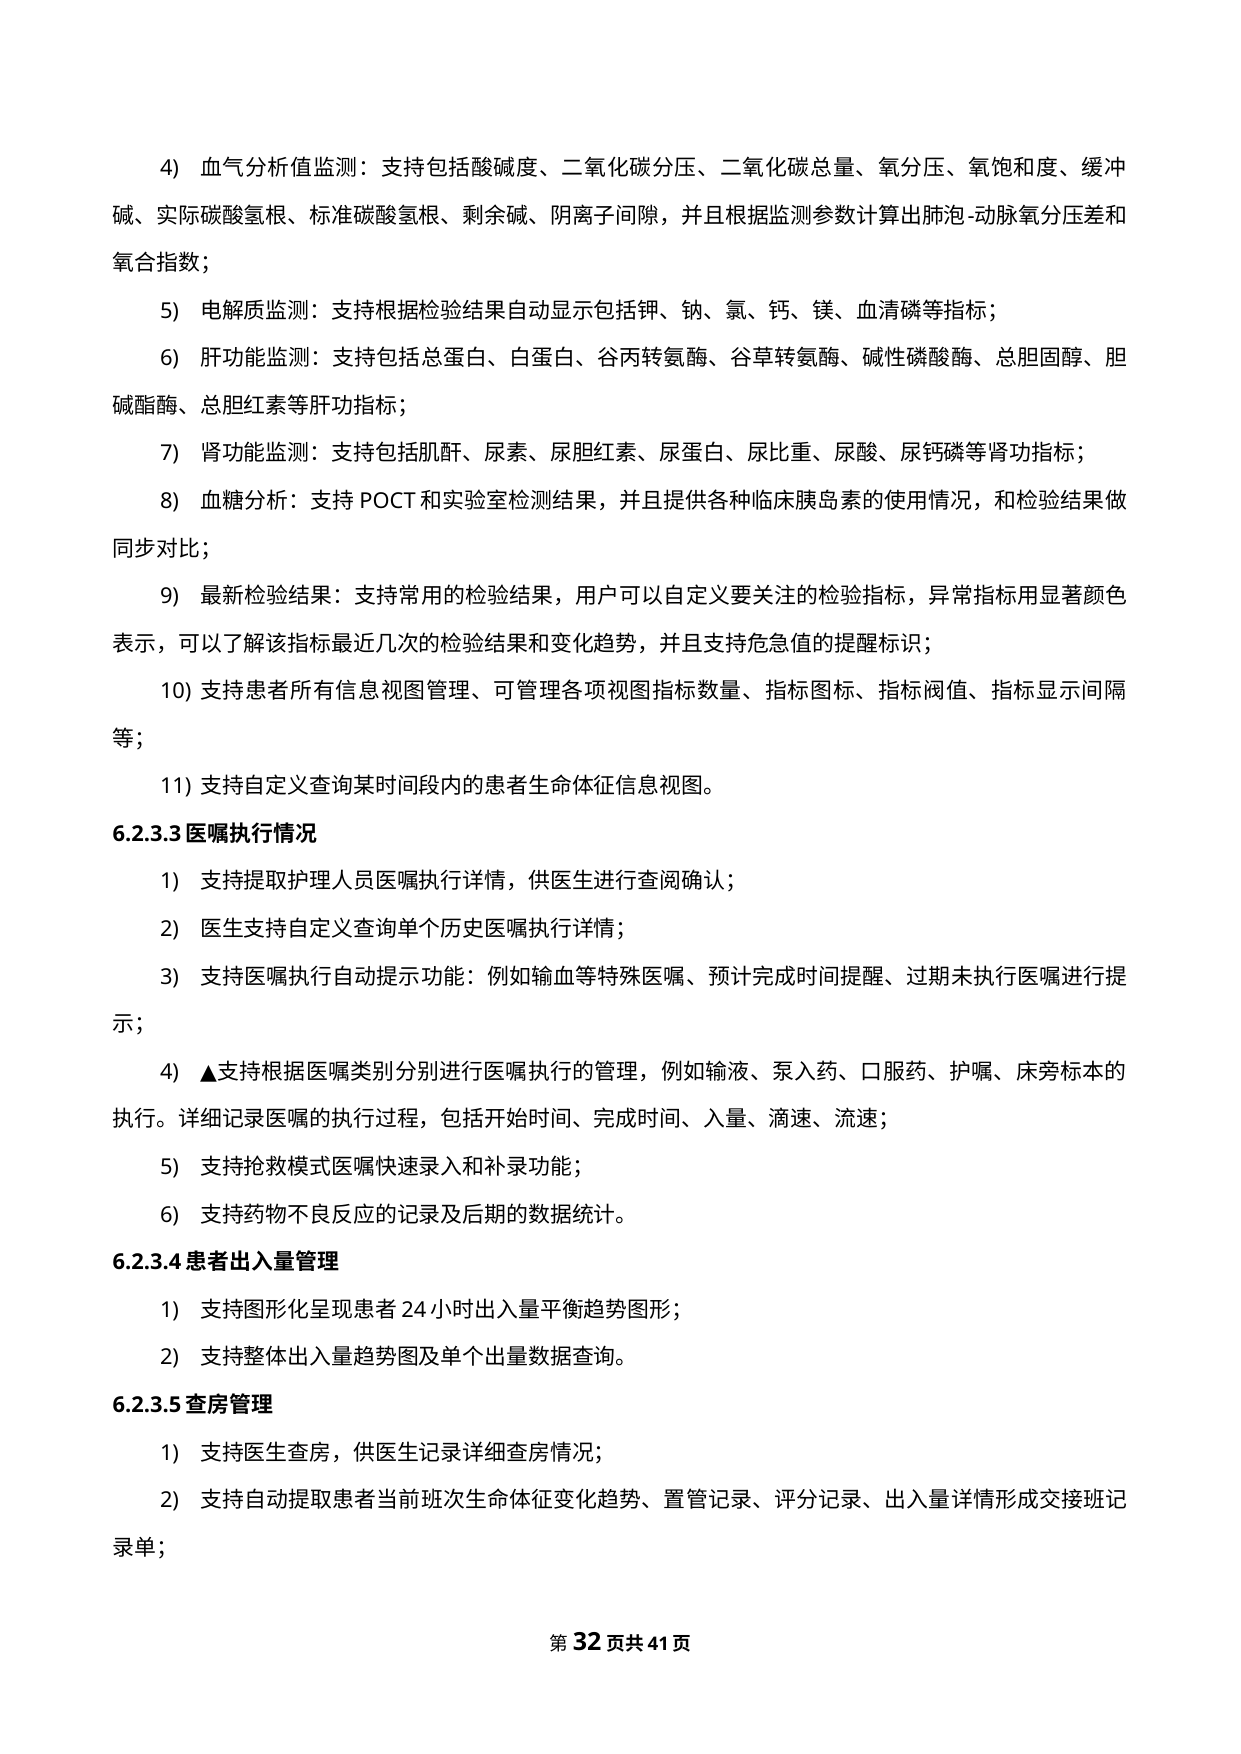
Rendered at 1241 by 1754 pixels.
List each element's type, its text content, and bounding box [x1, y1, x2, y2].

list 支持自定义查询某时间段内的患者生命体征信息视图。 [112, 768, 1128, 800]
list 医生支持自定义查询单个历史医嘱执行详情； [112, 911, 1128, 943]
list 支持患者所有信息视图管理、可管理各项视图指标数量、指标图标、指标阀值、指标显示间隔等； [112, 673, 1128, 752]
list 支持抢救模式医嘱快速录入和补录功能； [112, 1149, 1128, 1181]
list 支持医嘱执行自动提示功能：例如输血等特殊医嘱、预计完成时间提醒、过期未执行医嘱进行提示； [112, 959, 1128, 1038]
list 支持药物不良反应的记录及后期的数据统计。 [112, 1197, 1128, 1228]
list 支持医生查房，供医生记录详细查房情况； [112, 1434, 1128, 1466]
list 支持自动提取患者当前班次生命体征变化趋势、置管记录、评分记录、出入量详情形成交接班记录单； [112, 1482, 1128, 1561]
list 血糖分析：支持POCT和实验室检测结果，并且提供各种临床胰岛素的使用情况，和检验结果做同步对比； [112, 483, 1128, 562]
list 肾功能监测：支持包括肌酐、尿素、尿胆红素、尿蛋白、尿比重、尿酸、尿钙磷等肾功指标； [112, 435, 1128, 467]
list 电解质监测：支持根据检验结果自动显示包括钾、钠、氯、钙、镁、血清磷等指标； [112, 293, 1128, 324]
list 支持整体出入量趋势图及单个出量数据查询。 [112, 1339, 1128, 1371]
list 支持提取护理人员医嘱执行详情，供医生进行查阅确认； [112, 863, 1128, 895]
list 最新检验结果：支持常用的检验结果，用户可以自定义要关注的检验指标，异常指标用显著颜色表示，可以了解该指标最近几次的检验结果和变化趋势，并且支持危急值的提醒标识； [112, 578, 1128, 657]
subtitle 6.2.3.4患者出入量管理 [112, 1244, 1128, 1276]
subtitle 6.2.3.3医嘱执行情况 [112, 816, 1128, 848]
subtitle 6.2.3.5查房管理 [112, 1387, 1128, 1419]
list 血气分析值监测：支持包括酸碱度、二氧化碳分压、二氧化碳总量、氧分压、氧饱和度、缓冲碱、实际碳酸氢根、标准碳酸氢根、剩余碱、阴离子间隙，并且根据监测参数计算出肺泡-动脉氧分压差和氧合指数； [112, 150, 1128, 277]
list ▲支持根据医嘱类别分别进行医嘱执行的管理，例如输液、泵入药、口服药、护嘱、床旁标本的执行。详细记录医嘱的执行过程，包括开始时间、完成时间、入量、滴速、流速； [112, 1054, 1128, 1133]
list 支持图形化呈现患者24小时出入量平衡趋势图形； [112, 1292, 1128, 1323]
list 肝功能监测：支持包括总蛋白、白蛋白、谷丙转氨酶、谷草转氨酶、碱性磷酸酶、总胆固醇、胆碱酯酶、总胆红素等肝功指标； [112, 340, 1128, 419]
